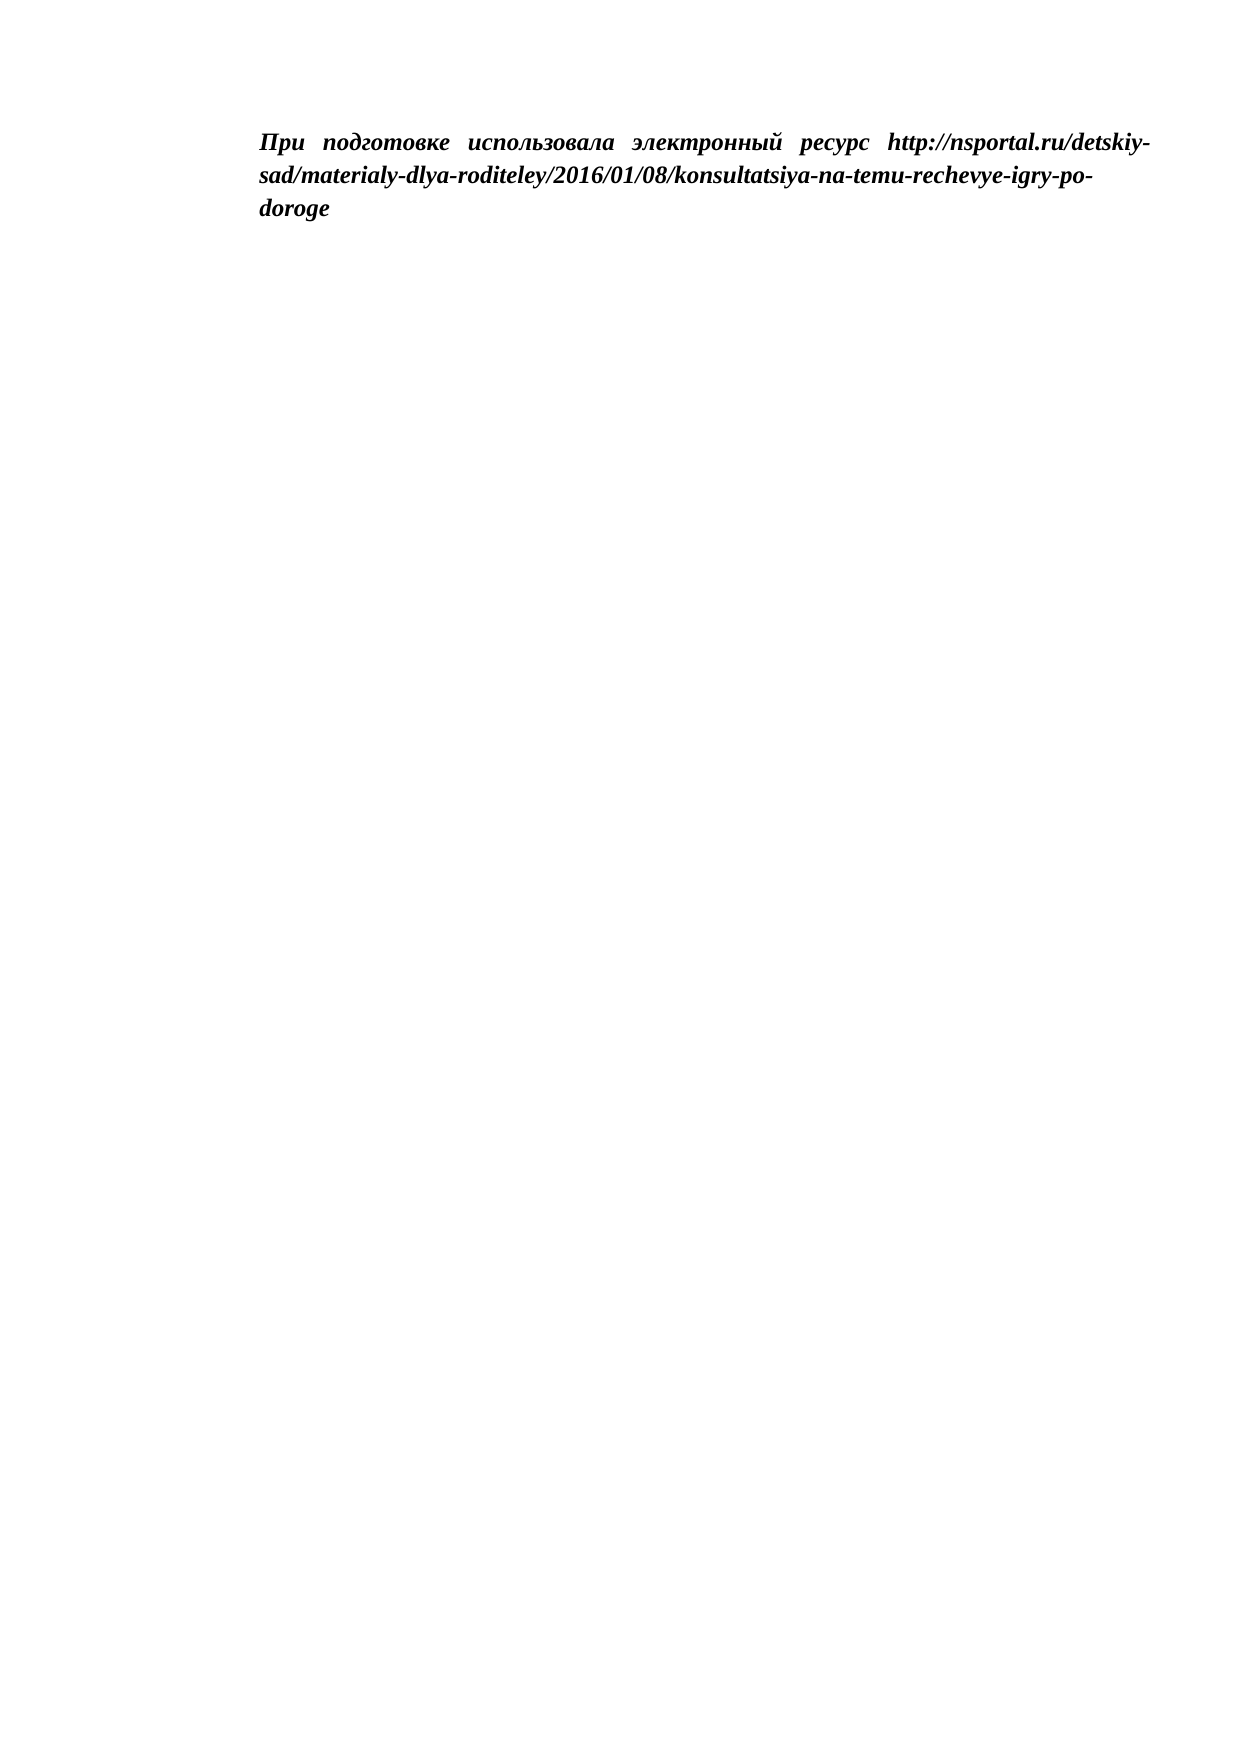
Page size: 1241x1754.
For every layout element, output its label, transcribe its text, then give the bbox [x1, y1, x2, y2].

list При подготовке использовала электронный ресурс http://nsportal.ru/detskiy-sad/materialy-dlya-roditeley/2016/01/08/konsultatsiya-na-temu-rechevye-igry-po-doroge [259, 127, 1152, 222]
